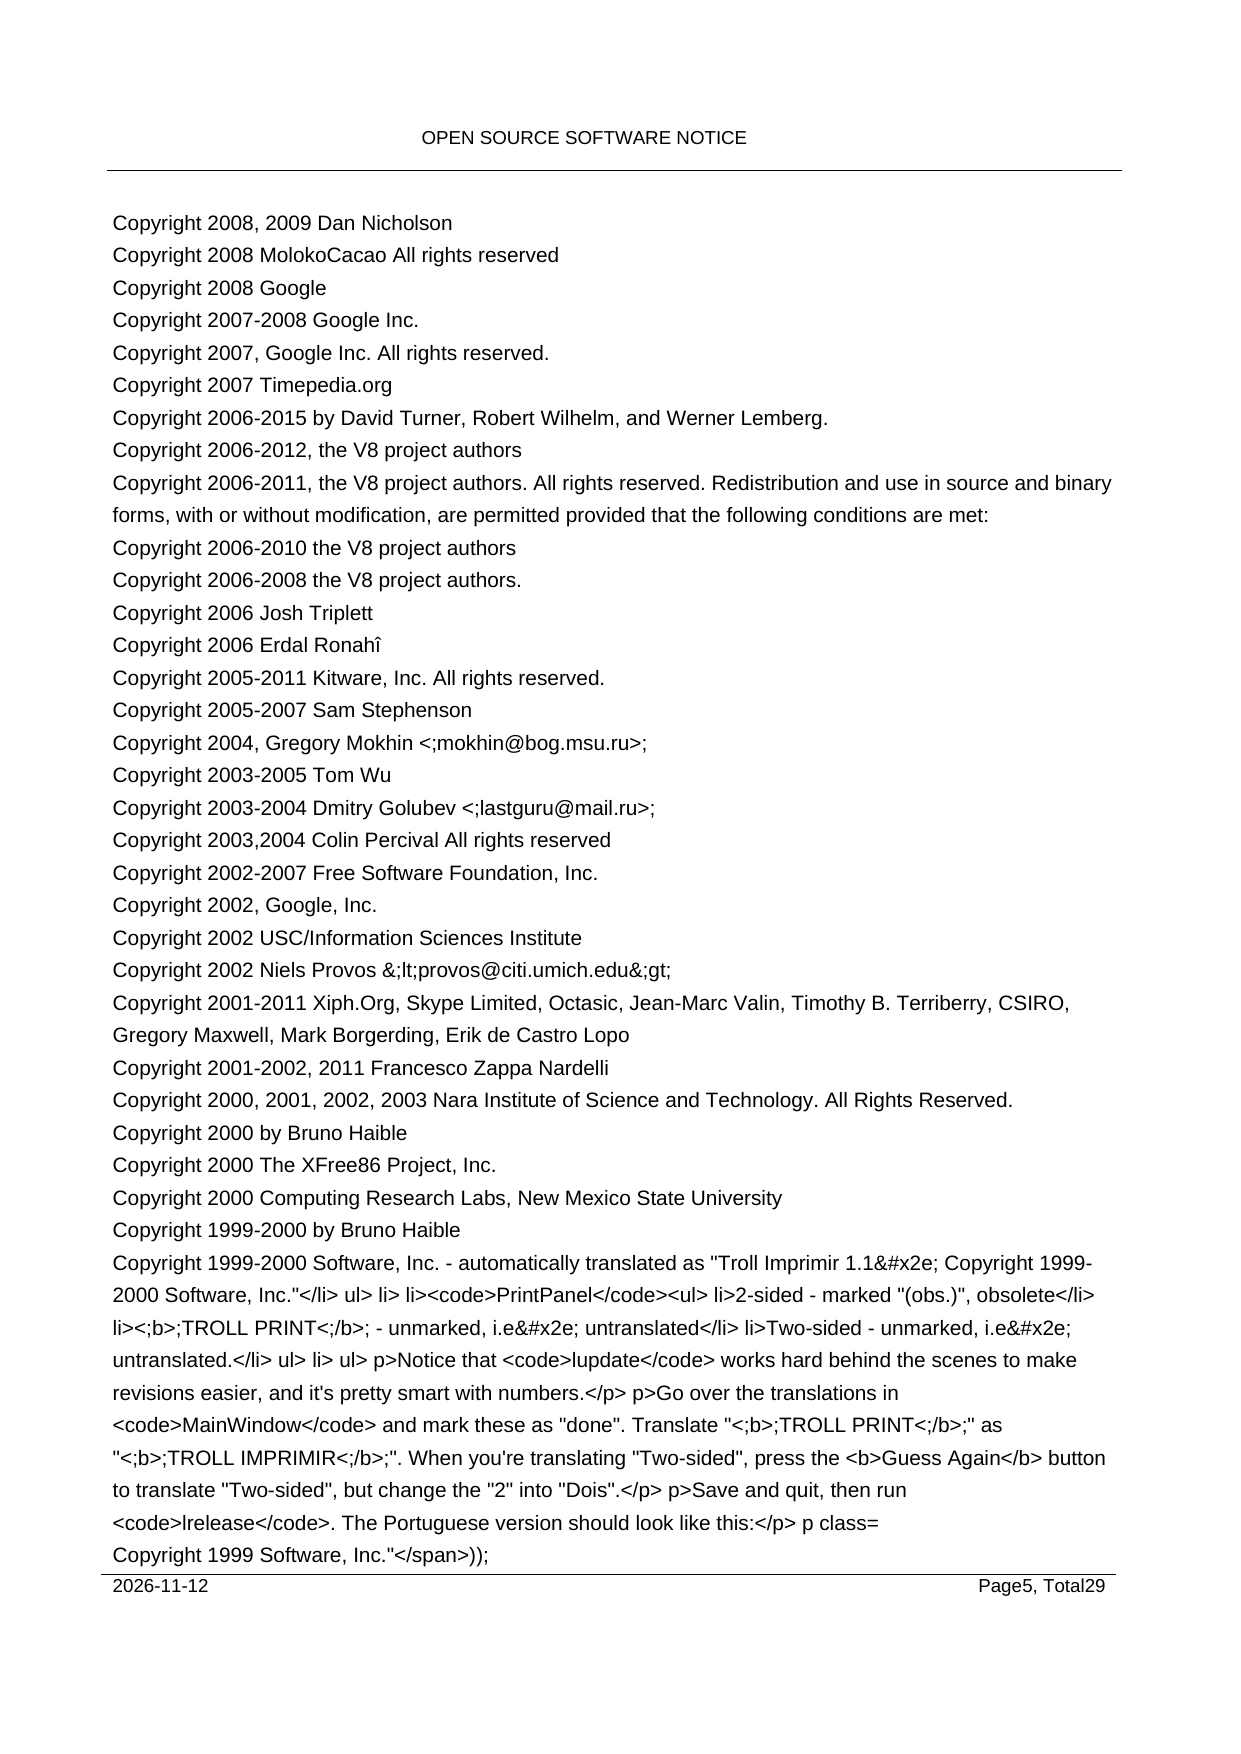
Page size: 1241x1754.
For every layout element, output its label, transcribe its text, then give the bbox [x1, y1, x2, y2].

text Copyright 2006-2015 by David Turner, Robert Wilhelm, and Werner Lemberg. [112, 401, 1128, 434]
text Copyright 2004, Gregory Mokhin <;mokhin@bog.msu.ru>; [112, 726, 1128, 759]
text Copyright 2000, 2001, 2002, 2003 Nara Institute of Science and Technology. All Rights Reserved. [112, 1084, 1128, 1116]
text Copyright 2001-2002, 2011 Francesco Zappa Nardelli [112, 1051, 1128, 1084]
text Copyright 2002, Google, Inc. [112, 889, 1128, 921]
text Copyright 2006 Erdal Ronahî [112, 629, 1128, 661]
text Copyright 2001-2011 Xiph.Org, Skype Limited, Octasic, Jean-Marc Valin, Timothy B. Terriberry, CSIRO, Gregory Maxwell, Mark Borgerding, Erik de Castro Lopo [112, 986, 1128, 1051]
text Copyright 2007 Timepedia.org [112, 369, 1128, 401]
text Copyright 2007-2008 Google Inc. [112, 304, 1128, 336]
text Copyright 2006-2012, the V8 project authors [112, 434, 1128, 466]
text Copyright 2002-2007 Free Software Foundation, Inc. [112, 856, 1128, 889]
text Copyright 1999-2000 by Bruno Haible [112, 1214, 1128, 1246]
text Copyright 2006-2010 the V8 project authors [112, 531, 1128, 564]
text Copyright 1999 Software, Inc."</span>)); [112, 1539, 1128, 1571]
text Copyright 2006-2008 the V8 project authors. [112, 564, 1128, 596]
text Copyright 2003-2005 Tom Wu [112, 759, 1128, 791]
text Copyright 2006-2011, the V8 project authors. All rights reserved. Redistribution and use in source and binary forms, with or without modification, are permitted provided that the following conditions are met: [112, 466, 1128, 531]
text Copyright 2000 by Bruno Haible [112, 1116, 1128, 1149]
text Copyright 2008 MolokoCacao All rights reserved [112, 239, 1128, 271]
text Copyright 2000 The XFree86 Project, Inc. [112, 1149, 1128, 1181]
text Copyright 2006 Josh Triplett [112, 596, 1128, 629]
text Copyright 2002 USC/Information Sciences Institute [112, 921, 1128, 954]
text Copyright 2003-2004 Dmitry Golubev <;lastguru@mail.ru>; [112, 791, 1128, 824]
text Copyright 2003,2004 Colin Percival All rights reserved [112, 824, 1128, 856]
text Copyright 2007, Google Inc. All rights reserved. [112, 336, 1128, 369]
text Copyright 2002 Niels Provos &;lt;provos@citi.umich.edu&;gt; [112, 954, 1128, 986]
text Copyright 1999-2000 Software, Inc. - automatically translated as "Troll Imprimir 1.1&#x2e; Copyright 1999-2000 Software, Inc."</li> ul> li> li><code>PrintPanel</code><ul> li>2-sided - marked "(obs.)", obsolete</li> li><;b>;TROLL PRINT<;/b>; - unmarked, i.e&#x2e; untranslated</li> li>Two-sided - unmarked, i.e&#x2e; untranslated.</li> ul> li> ul> p>Notice that <code>lupdate</code> works hard behind the scenes to make revisions easier, and it's pretty smart with numbers.</p> p>Go over the translations in <code>MainWindow</code> and mark these as "done". Translate "<;b>;TROLL PRINT<;/b>;" as "<;b>;TROLL IMPRIMIR<;/b>;". When you're translating "Two-sided", press the <b>Guess Again</b> button to translate "Two-sided", but change the "2" into "Dois".</p> p>Save and quit, then run <code>lrelease</code>. The Portuguese version should look like this:</p> p class= [112, 1246, 1128, 1539]
text Copyright 2005-2011 Kitware, Inc. All rights reserved. [112, 661, 1128, 694]
text Copyright 2008 Google [112, 271, 1128, 304]
text Copyright 2000 Computing Research Labs, New Mexico State University [112, 1181, 1128, 1214]
text Copyright 2005-2007 Sam Stephenson [112, 694, 1128, 726]
text Copyright 2008, 2009 Dan Nicholson [112, 206, 1128, 239]
